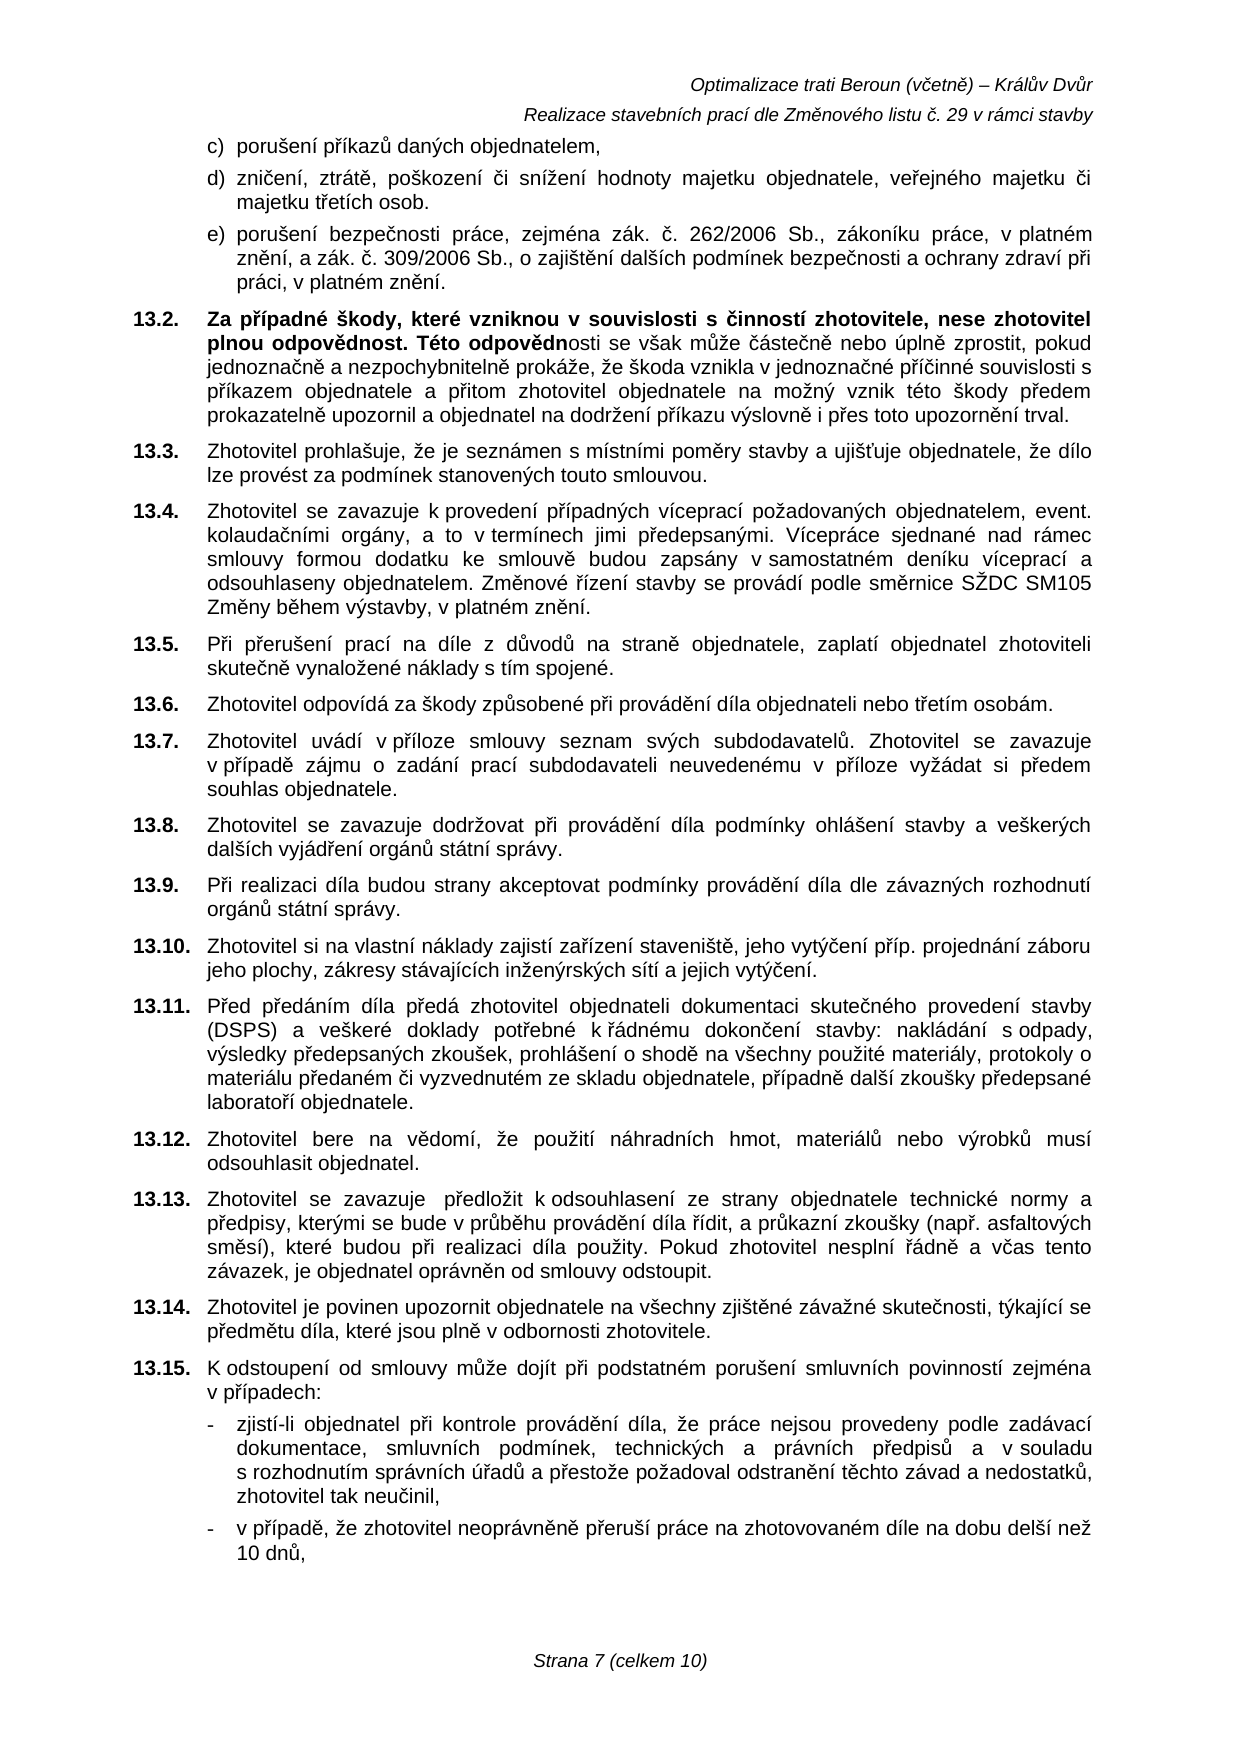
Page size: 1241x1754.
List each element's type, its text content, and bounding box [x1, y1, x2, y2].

text Zhotovitel se zavazuje k provedení případných víceprací požadovaných objednatelem, event. kolaudačními orgány, a to v termínech jimi předepsanými. Vícepráce sjednané nad rámec smlouvy formou dodatku ke smlouvě budou zapsány v samostatném deníku víceprací a odsouhlaseny objednatelem. Změnové řízení stavby se provádí podle směrnice SŽDC SM105 Změny během výstavby, v platném znění. [133, 499, 1092, 619]
list v případě, že zhotovitel neoprávněně přeruší práce na zhotovovaném díle na dobu delší než 10 dnů, [207, 1516, 1092, 1564]
text Zhotovitel se zavazuje předložit k odsouhlasení ze strany objednatele technické normy a předpisy, kterými se bude v průběhu provádění díla řídit, a průkazní zkoušky (např. asfaltových směsí), které budou při realizaci díla použity. Pokud zhotovitel nesplní řádně a včas tento závazek, je objednatel oprávněn od smlouvy odstoupit. [133, 1187, 1092, 1283]
text Za případné škody, které vzniknou v souvislosti s činností zhotovitele, nese zhotovitel plnou odpovědnost. Této odpovědnosti se však může částečně nebo úplně zprostit, pokud jednoznačně a nezpochybnitelně prokáže, že škoda vznikla v jednoznačné příčinné souvislosti s příkazem objednatele a přitom zhotovitel objednatele na možný vznik této škody předem prokazatelně upozornil a objednatel na dodržení příkazu výslovně i přes toto upozornění trval. [133, 307, 1092, 426]
text Zhotovitel si na vlastní náklady zajistí zařízení staveniště, jeho vytýčení příp. projednání záboru jeho plochy, zákresy stávajících inženýrských sítí a jejich vytýčení. [133, 934, 1092, 982]
list porušení příkazů daných objednatelem, [207, 134, 1092, 158]
text Zhotovitel prohlašuje, že je seznámen s místními poměry stavby a ujišťuje objednatele, že dílo lze provést za podmínek stanovených touto smlouvou. [133, 439, 1092, 487]
list porušení bezpečnosti práce, zejména zák. č. 262/2006 Sb., zákoníku práce, v platném znění, a zák. č. 309/2006 Sb., o zajištění dalších podmínek bezpečnosti a ochrany zdraví při práci, v platném znění. [207, 222, 1092, 294]
text Před předáním díla předá zhotovitel objednateli dokumentaci skutečného provedení stavby (DSPS) a veškeré doklady potřebné k řádnému dokončení stavby: nakládání s odpady, výsledky předepsaných zkoušek, prohlášení o shodě na všechny použité materiály, protokoly o materiálu předaném či vyzvednutém ze skladu objednatele, případně další zkoušky předepsané laboratoří objednatele. [133, 994, 1092, 1114]
text Při realizaci díla budou strany akceptovat podmínky provádění díla dle závazných rozhodnutí orgánů státní správy. [133, 873, 1092, 921]
text K odstoupení od smlouvy může dojít při podstatném porušení smluvních povinností zejména v případech: [133, 1356, 1092, 1403]
text Zhotovitel odpovídá za škody způsobené při provádění díla objednateli nebo třetím osobám. [133, 692, 1092, 716]
text Zhotovitel bere na vědomí, že použití náhradních hmot, materiálů nebo výrobků musí odsouhlasit objednatel. [133, 1126, 1092, 1174]
text Zhotovitel se zavazuje dodržovat při provádění díla podmínky ohlášení stavby a veškerých dalších vyjádření orgánů státní správy. [133, 813, 1092, 861]
text Při přerušení prací na díle z důvodů na straně objednatele, zaplatí objednatel zhotoviteli skutečně vynaložené náklady s tím spojené. [133, 632, 1092, 679]
text Zhotovitel uvádí v příloze smlouvy seznam svých subdodavatelů. Zhotovitel se zavazuje v případě zájmu o zadání prací subdodavateli neuvedenému v příloze vyžádat si předem souhlas objednatele. [133, 728, 1092, 800]
list zjistí-li objednatel při kontrole provádění díla, že práce nejsou provedeny podle zadávací dokumentace, smluvních podmínek, technických a právních předpisů a v souladu s rozhodnutím správních úřadů a přestože požadoval odstranění těchto závad a nedostatků, zhotovitel tak neučinil, [207, 1412, 1093, 1508]
list zničení, ztrátě, poškození či snížení hodnoty majetku objednatele, veřejného majetku či majetku třetích osob. [207, 166, 1092, 214]
text Zhotovitel je povinen upozornit objednatele na všechny zjištěné závažné skutečnosti, týkající se předmětu díla, které jsou plně v odbornosti zhotovitele. [133, 1295, 1092, 1343]
